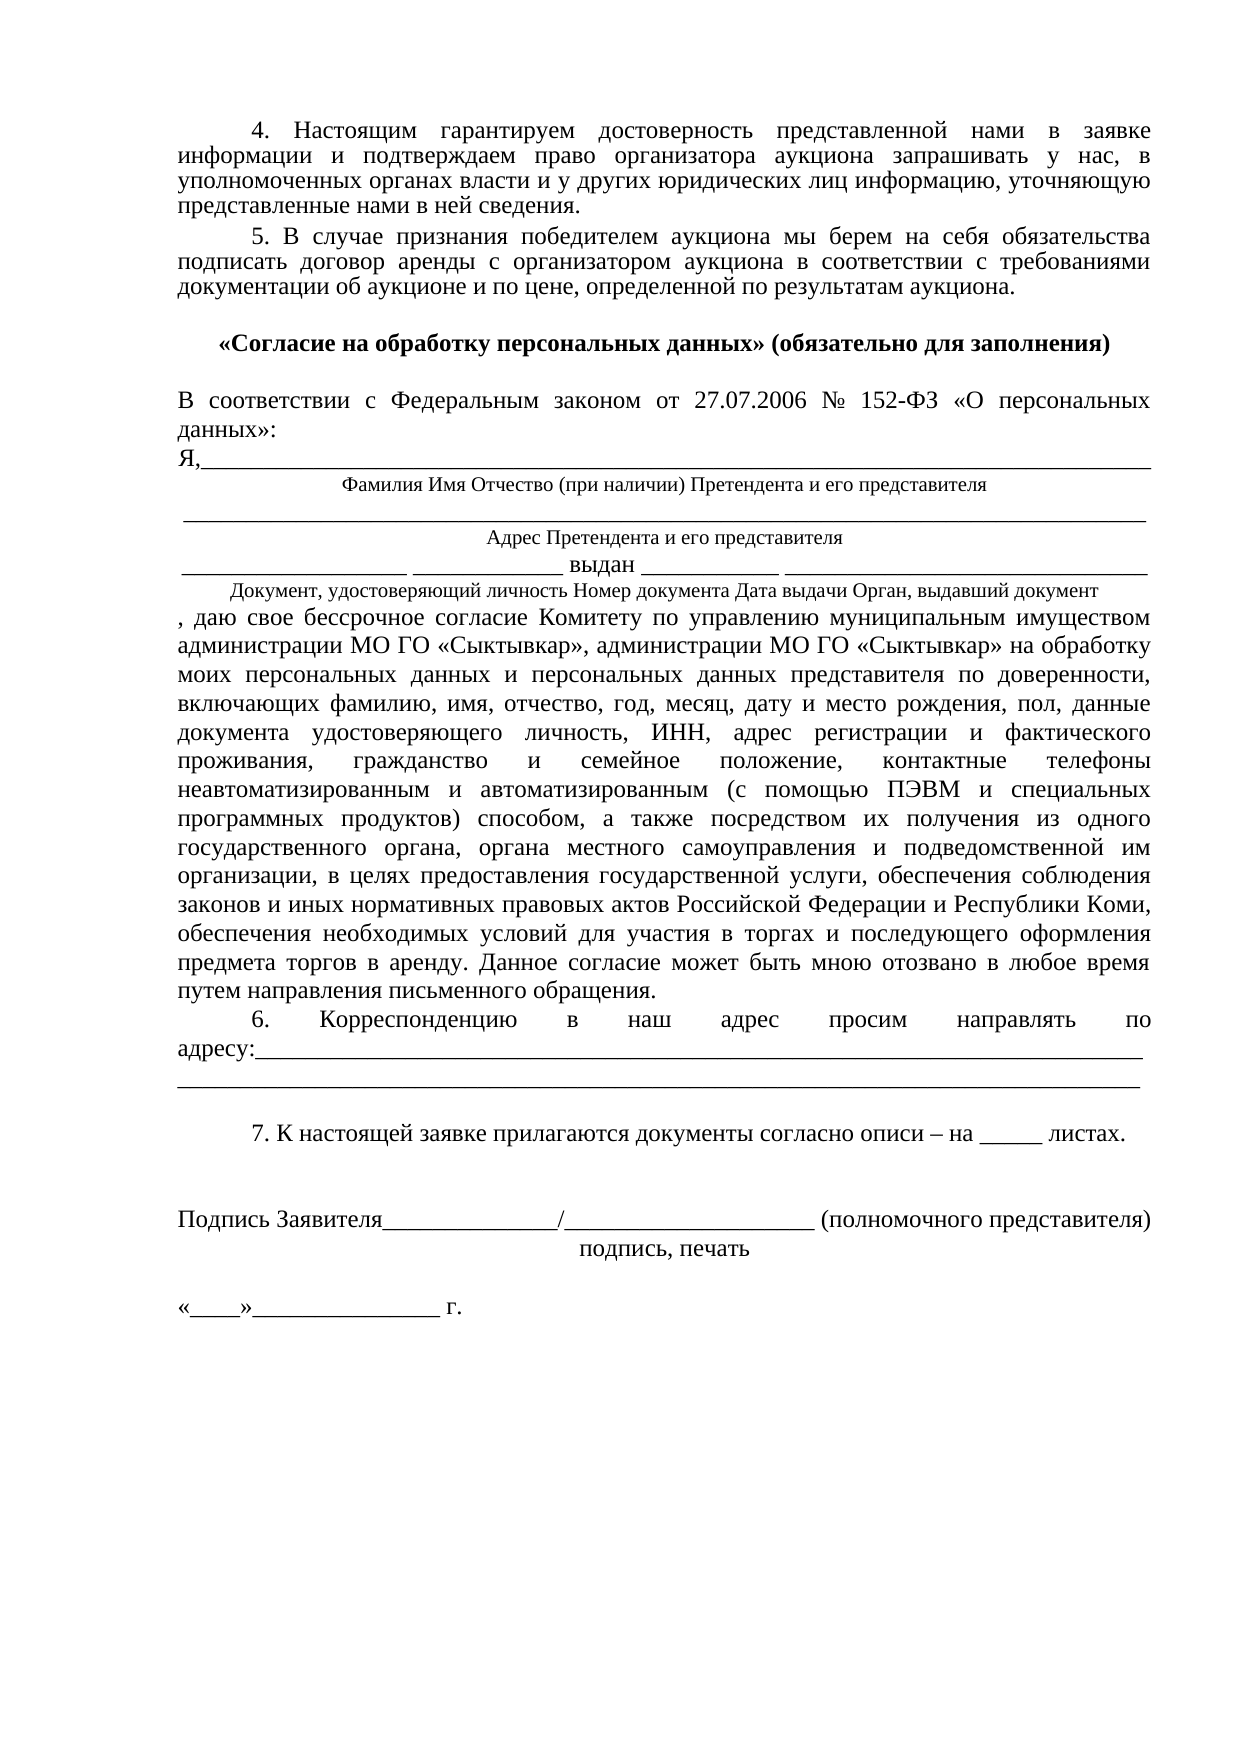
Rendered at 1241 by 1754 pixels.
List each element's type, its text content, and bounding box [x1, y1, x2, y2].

text 6. Корреспонденцию в наш адрес просим направлять по адресу:____________________________________________________________________________________________________________________________________________________ [177, 1004, 1152, 1090]
text В соответствии с Федеральным законом от 27.07.2006 № 152-ФЗ «О персональных данных»: [177, 386, 1152, 443]
text «Согласие на обработку персональных данных» (обязательно для заполнения) [177, 328, 1152, 357]
text Я,____________________________________________________________________________ [177, 443, 1152, 472]
text __________________ ____________ выдан ___________ _____________________________ [177, 549, 1152, 577]
text 7. К настоящей заявке прилагаются документы согласно описи – на _____ листах. [177, 1118, 1152, 1147]
text , даю свое бессрочное согласие Комитету по управлению муниципальным имуществом администрации МО ГО «Сыктывкар», администрации МО ГО «Сыктывкар» на обработку моих персональных данных и персональных данных представителя по доверенности, включающих фамилию, имя, отчество, год, месяц, дату и место рождения, пол, данные документа удостоверяющего личность, ИНН, адрес регистрации и фактического проживания, гражданство и семейное положение, контактные телефоны неавтоматизированным и автоматизированным (с помощью ПЭВМ и специальных программных продуктов) способом, а также посредством их получения из одного государственного органа, органа местного самоуправления и подведомственной им организации, в целях предоставления государственной услуги, обеспечения соблюдения законов и иных нормативных правовых актов Российской Федерации и Республики Коми, обеспечения необходимых условий для участия в торгах и последующего оформления предмета торгов в аренду. Данное согласие может быть мною отозвано в любое время путем направления письменного обращения. [177, 602, 1152, 1004]
text Адрес Претендента и его представителя [177, 525, 1152, 549]
text 4. Настоящим гарантируем достоверность представленной нами в заявке информации и подтверждаем право организатора аукциона запрашивать у нас, в уполномоченных органах власти и у других юридических лиц информацию, уточняющую представленные нами в ней сведения. [177, 118, 1152, 218]
text Фамилия Имя Отчество (при наличии) Претендента и его представителя [177, 472, 1152, 496]
text 5. В случае признания победителем аукциона мы берем на себя обязательства подписать договор аренды с организатором аукциона в соответствии с требованиями документации об аукционе и по цене, определенной по результатам аукциона. [177, 224, 1152, 299]
text _____________________________________________________________________________ [177, 496, 1152, 525]
text Подпись Заявителя______________/____________________ (полномочного представителя) [177, 1204, 1152, 1233]
text «____»_______________ г. [177, 1291, 1152, 1319]
text подпись, печать [177, 1233, 1152, 1262]
text Документ, удостоверяющий личность Номер документа Дата выдачи Орган, выдавший документ [177, 577, 1152, 602]
